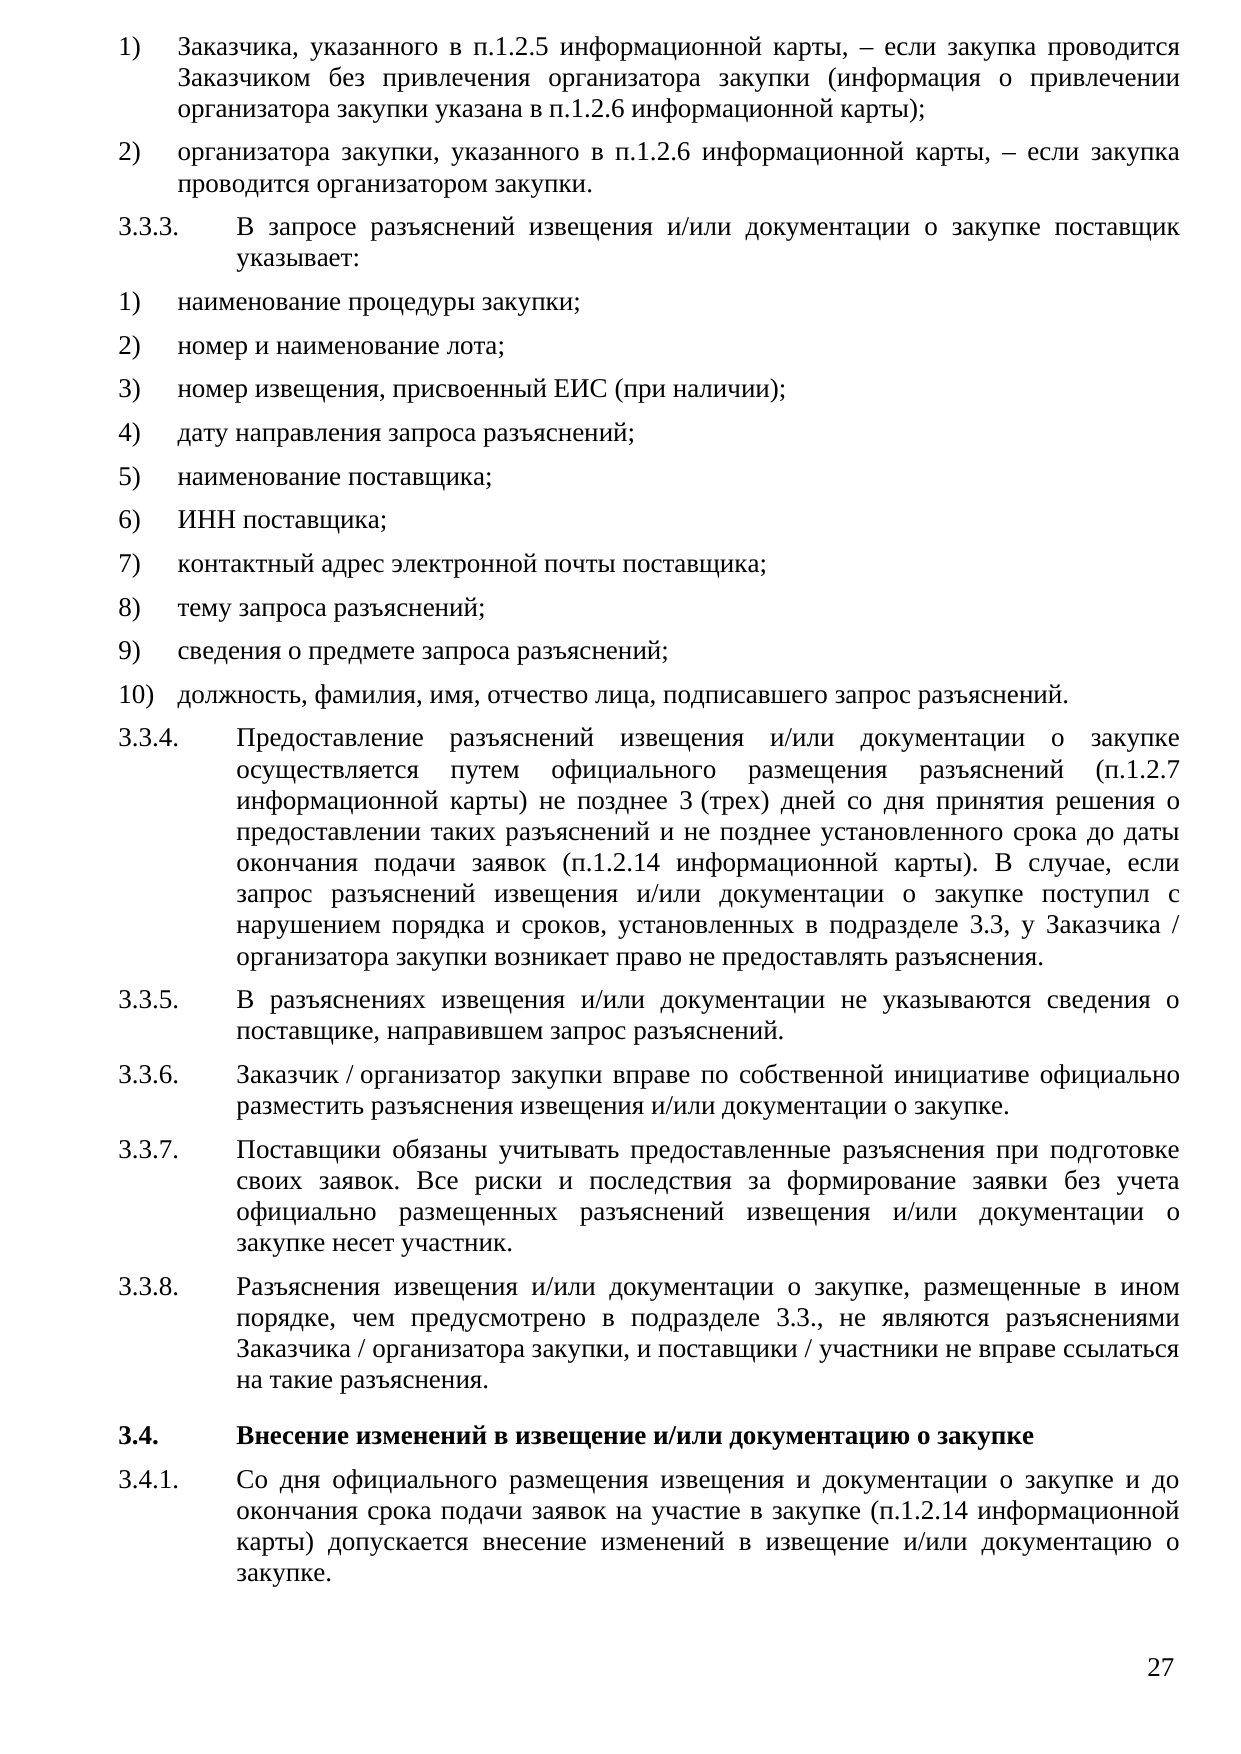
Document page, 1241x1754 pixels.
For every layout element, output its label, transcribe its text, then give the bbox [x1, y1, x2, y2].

text Со дня официального размещения извещения и документации о закупке и до окончания срока подачи заявок на участие в закупке (п.1.2.14 информационной карты) допускается внесение изменений в извещение и/или документацию о закупке. [118, 1463, 1181, 1588]
text Заказчик / организатор закупки вправе по собственной инициативе официально разместить разъяснения извещения и/или документации о закупке. [118, 1058, 1181, 1120]
text тему запроса разъяснений; [118, 591, 1181, 622]
text сведения о предмете запроса разъяснений; [118, 634, 1181, 665]
text наименование процедуры закупки; [118, 285, 1181, 316]
text В разъяснениях извещения и/или документации не указываются сведения о поставщике, направившем запрос разъяснений. [118, 983, 1181, 1046]
text наименование поставщика; [118, 460, 1181, 491]
text Заказчика, указанного в п.1.2.5 информационной карты, – если закупка проводится Заказчиком без привлечения организатора закупки (информация о привлечении организатора закупки указана в п.1.2.6 информационной карты); [118, 29, 1181, 123]
text контактный адрес электронной почты поставщика; [118, 547, 1181, 578]
text дату направления запроса разъяснений; [118, 416, 1181, 447]
text Внесение изменений в извещение и/или документацию о закупке [118, 1419, 1181, 1451]
text номер и наименование лота; [118, 329, 1181, 360]
text должность, фамилия, имя, отчество лица, подписавшего запрос разъяснений. [118, 678, 1181, 709]
text В запросе разъяснений извещения и/или документации о закупке поставщик указывает: [118, 210, 1181, 273]
text организатора закупки, указанного в п.1.2.6 информационной карты, – если закупка проводится организатором закупки. [118, 136, 1181, 198]
text номер извещения, присвоенный ЕИС (при наличии); [118, 372, 1181, 403]
text Предоставление разъяснений извещения и/или документации о закупке осуществляется путем официального размещения разъяснений (п.1.2.7 информационной карты) не позднее 3 (трех) дней со дня принятия решения о предоставлении таких разъяснений и не позднее установленного срока до даты окончания подачи заявок (п.1.2.14 информационной карты). В случае, если запрос разъяснений извещения и/или документации о закупке поступил с нарушением порядка и сроков, установленных в подразделе 3.3, у Заказчика / организатора закупки возникает право не предоставлять разъяснения. [118, 722, 1181, 971]
text Поставщики обязаны учитывать предоставленные разъяснения при подготовке своих заявок. Все риски и последствия за формирование заявки без учета официально размещенных разъяснений извещения и/или документации о закупке несет участник. [118, 1133, 1181, 1257]
text ИНН поставщика; [118, 503, 1181, 534]
text Разъяснения извещения и/или документации о закупке, размещенные в ином порядке, чем предусмотрено в подразделе 3.3., не являются разъяснениями Заказчика / организатора закупки, и поставщики / участники не вправе ссылаться на такие разъяснения. [118, 1270, 1181, 1394]
